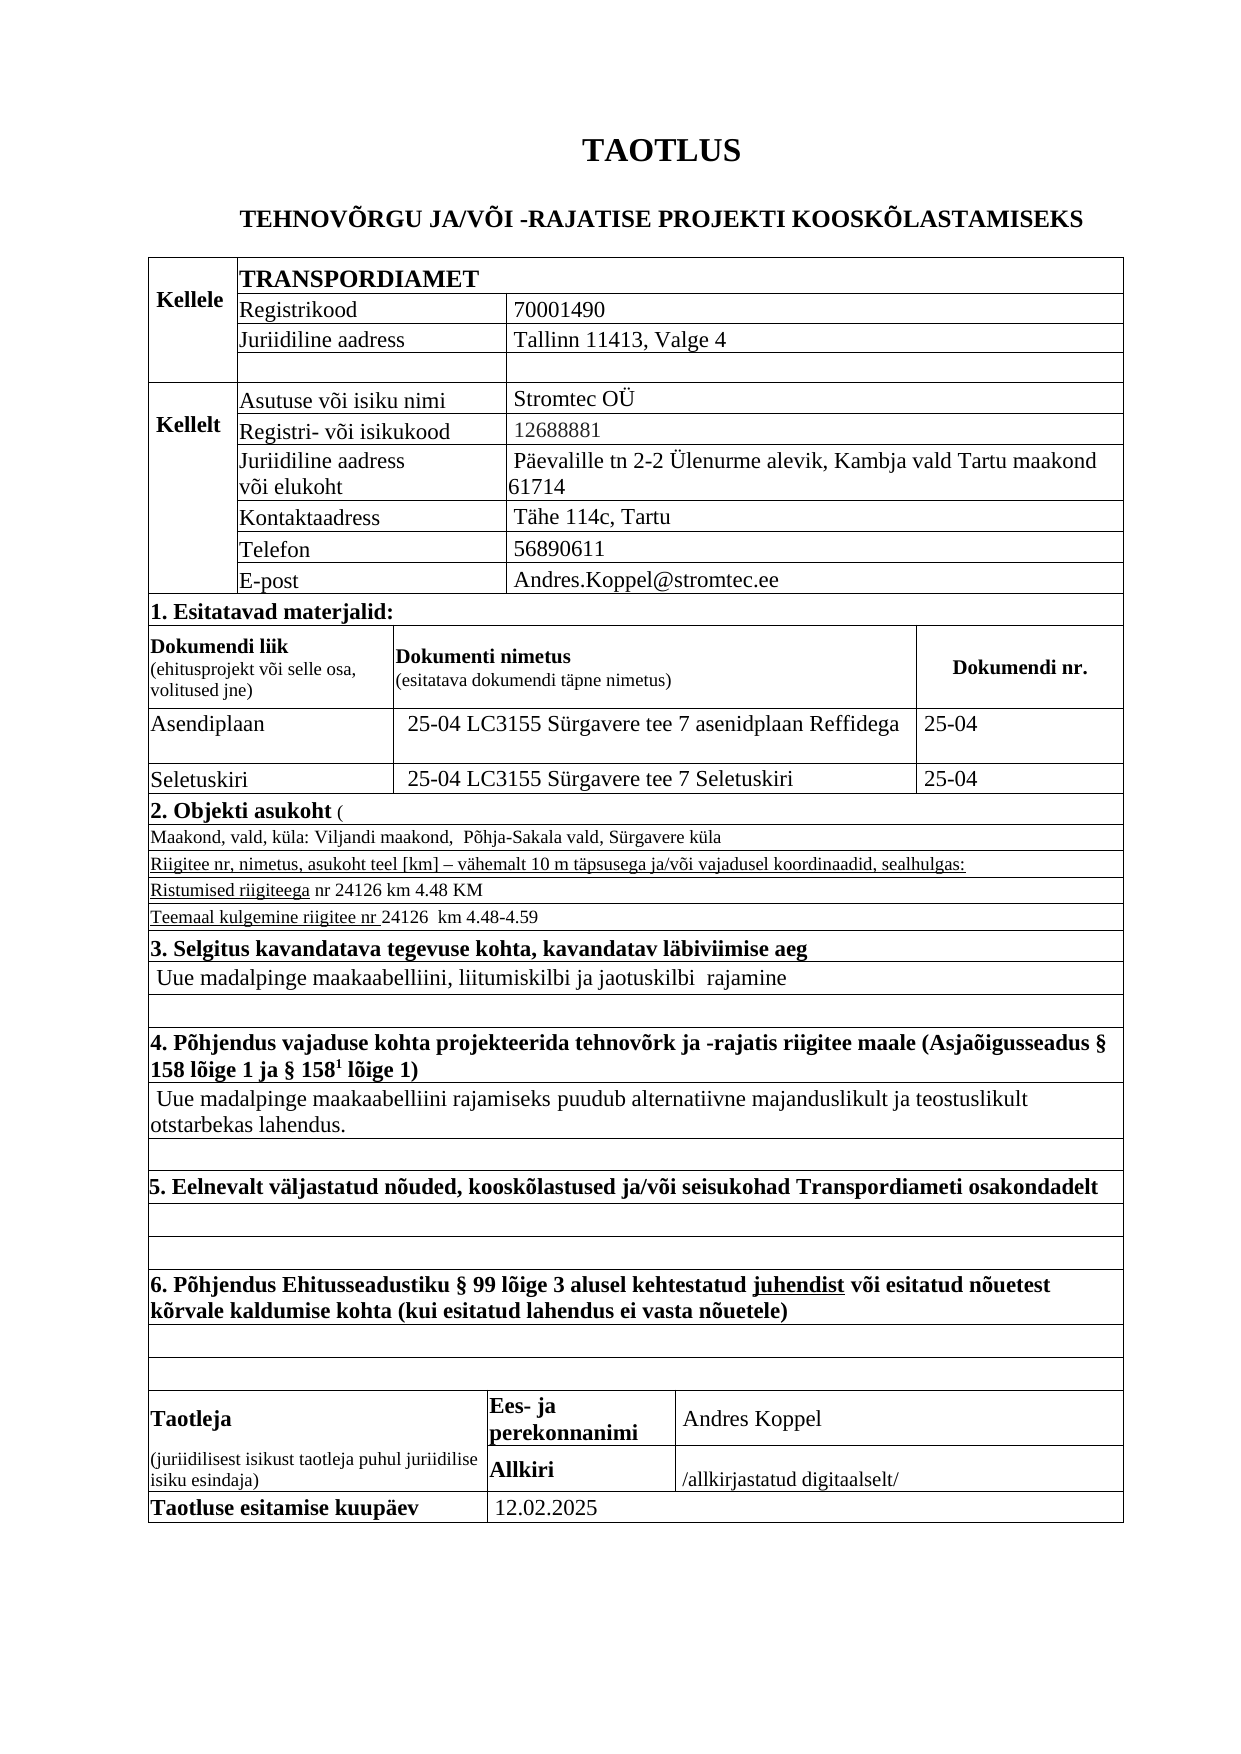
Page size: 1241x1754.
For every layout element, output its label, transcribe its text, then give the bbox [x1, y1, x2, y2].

table_cell [507, 353, 1123, 382]
table_header TRANSPORDIAMET [238, 258, 1123, 293]
table_cell Andres.Koppel@stromtec.ee [507, 563, 1123, 593]
table_cell 12688881 [507, 414, 1123, 444]
table_cell E-post [238, 563, 506, 593]
table_cell Registri- või isikukood [238, 414, 506, 444]
table_cell Uue madalpinge maakaabelliini rajamiseks puudub alternatiivne majanduslikult ja teostuslikult otstarbekas lahendus. [149, 1083, 1123, 1137]
table_cell Päevalille tn 2-2 Ülenurme alevik, Kambja vald Tartu maakond 61714 [507, 445, 1123, 499]
table_cell Juriidiline aadress või elukoht [238, 445, 506, 499]
table_cell Andres Koppel [676, 1391, 1123, 1445]
table_cell /allkirjastatud digitaalselt/ [676, 1446, 1123, 1491]
table_cell Kellelt [149, 383, 237, 593]
table_cell 25-04 [917, 709, 1123, 763]
table_cell Tallinn 11413, Valge 4 [507, 324, 1123, 352]
table_cell Riigitee nr, nimetus, asukoht teel [km] – vähemalt 10 m täpsusega ja/või vajadusel koordinaadid, sealhulgas: [149, 851, 1123, 877]
table_cell [149, 1237, 1123, 1269]
table_cell Teemaal kulgemine riigitee nr 24126 km 4.48-4.59 [149, 904, 1123, 930]
table_cell Taotleja [149, 1391, 487, 1445]
text TAOTLUS [177, 130, 1146, 168]
table_header Kellele [149, 258, 237, 382]
table_cell Uue madalpinge maakaabelliini, liitumiskilbi ja jaotuskilbi rajamine [149, 962, 1123, 994]
table_cell Dokumendi liik (ehitusprojekt või selle osa, volitused jne) [149, 626, 393, 707]
table_cell 1. Esitatavad materjalid: [149, 594, 1123, 624]
table_cell Registrikood [238, 294, 506, 322]
table_cell 12.02.2025 [488, 1492, 1123, 1522]
table_cell (juriidilisest isikust taotleja puhul juriidilise isiku esindaja) [149, 1445, 487, 1491]
table_cell [238, 353, 506, 382]
table_cell Asutuse või isiku nimi [238, 383, 506, 413]
table_cell [149, 1325, 1123, 1357]
table_cell Seletuskiri [149, 764, 393, 792]
table_cell Juriidiline aadress [238, 324, 506, 352]
table_cell Asendiplaan [149, 709, 393, 763]
table_cell [149, 1204, 1123, 1236]
table_cell 25-04 [917, 764, 1123, 792]
table_cell [149, 995, 1123, 1027]
table_cell Tähe 114c, Tartu [507, 501, 1123, 531]
table_cell 70001490 [507, 294, 1123, 322]
table_cell 25-04 LC3155 Sürgavere tee 7 Seletuskiri [394, 764, 916, 792]
table_cell Dokumenti nimetus (esitatava dokumendi täpne nimetus) [394, 626, 916, 707]
table_cell 6. Põhjendus Ehitusseadustiku § 99 lõige 3 alusel kehtestatud juhendist või esitatud nõuetest kõrvale kaldumise kohta (kui esitatud lahendus ei vasta nõuetele) [149, 1270, 1123, 1324]
table_cell Telefon [238, 532, 506, 562]
table_cell 4. Põhjendus vajaduse kohta projekteerida tehnovõrk ja -rajatis riigitee maale (Asjaõigusseadus § 158 lõige 1 ja § 1581 lõige 1) [149, 1028, 1123, 1082]
table_cell 56890611 [507, 532, 1123, 562]
text TEHNOVÕRGU JA/VÕI -RAJATISE PROJEKTI KOOSKÕLASTAMISEKS [177, 204, 1146, 233]
table_cell 2. Objekti asukoht ( [149, 794, 1123, 824]
table_cell Taotluse esitamise kuupäev [149, 1492, 487, 1522]
table_cell Kontaktaadress [238, 501, 506, 531]
table_cell Ees- ja perekonnanimi [488, 1391, 675, 1445]
table_cell Allkiri [488, 1446, 675, 1491]
table_cell Dokumendi nr. [917, 626, 1123, 707]
table_cell 25-04 LC3155 Sürgavere tee 7 asenidplaan Reffidega [394, 709, 916, 763]
table_cell Ristumised riigiteega nr 24126 km 4.48 KM [149, 878, 1123, 903]
table_cell Maakond, vald, küla: Viljandi maakond, Põhja-Sakala vald, Sürgavere küla [149, 825, 1123, 850]
table_cell 5. Eelnevalt väljastatud nõuded, kooskõlastused ja/või seisukohad Transpordiameti osakondadelt [149, 1171, 1123, 1203]
table_cell Stromtec OÜ [507, 383, 1123, 413]
table_cell 3. Selgitus kavandatava tegevuse kohta, kavandatav läbiviimise aeg [149, 931, 1123, 961]
table_cell [149, 1358, 1123, 1389]
table_cell [149, 1139, 1123, 1170]
